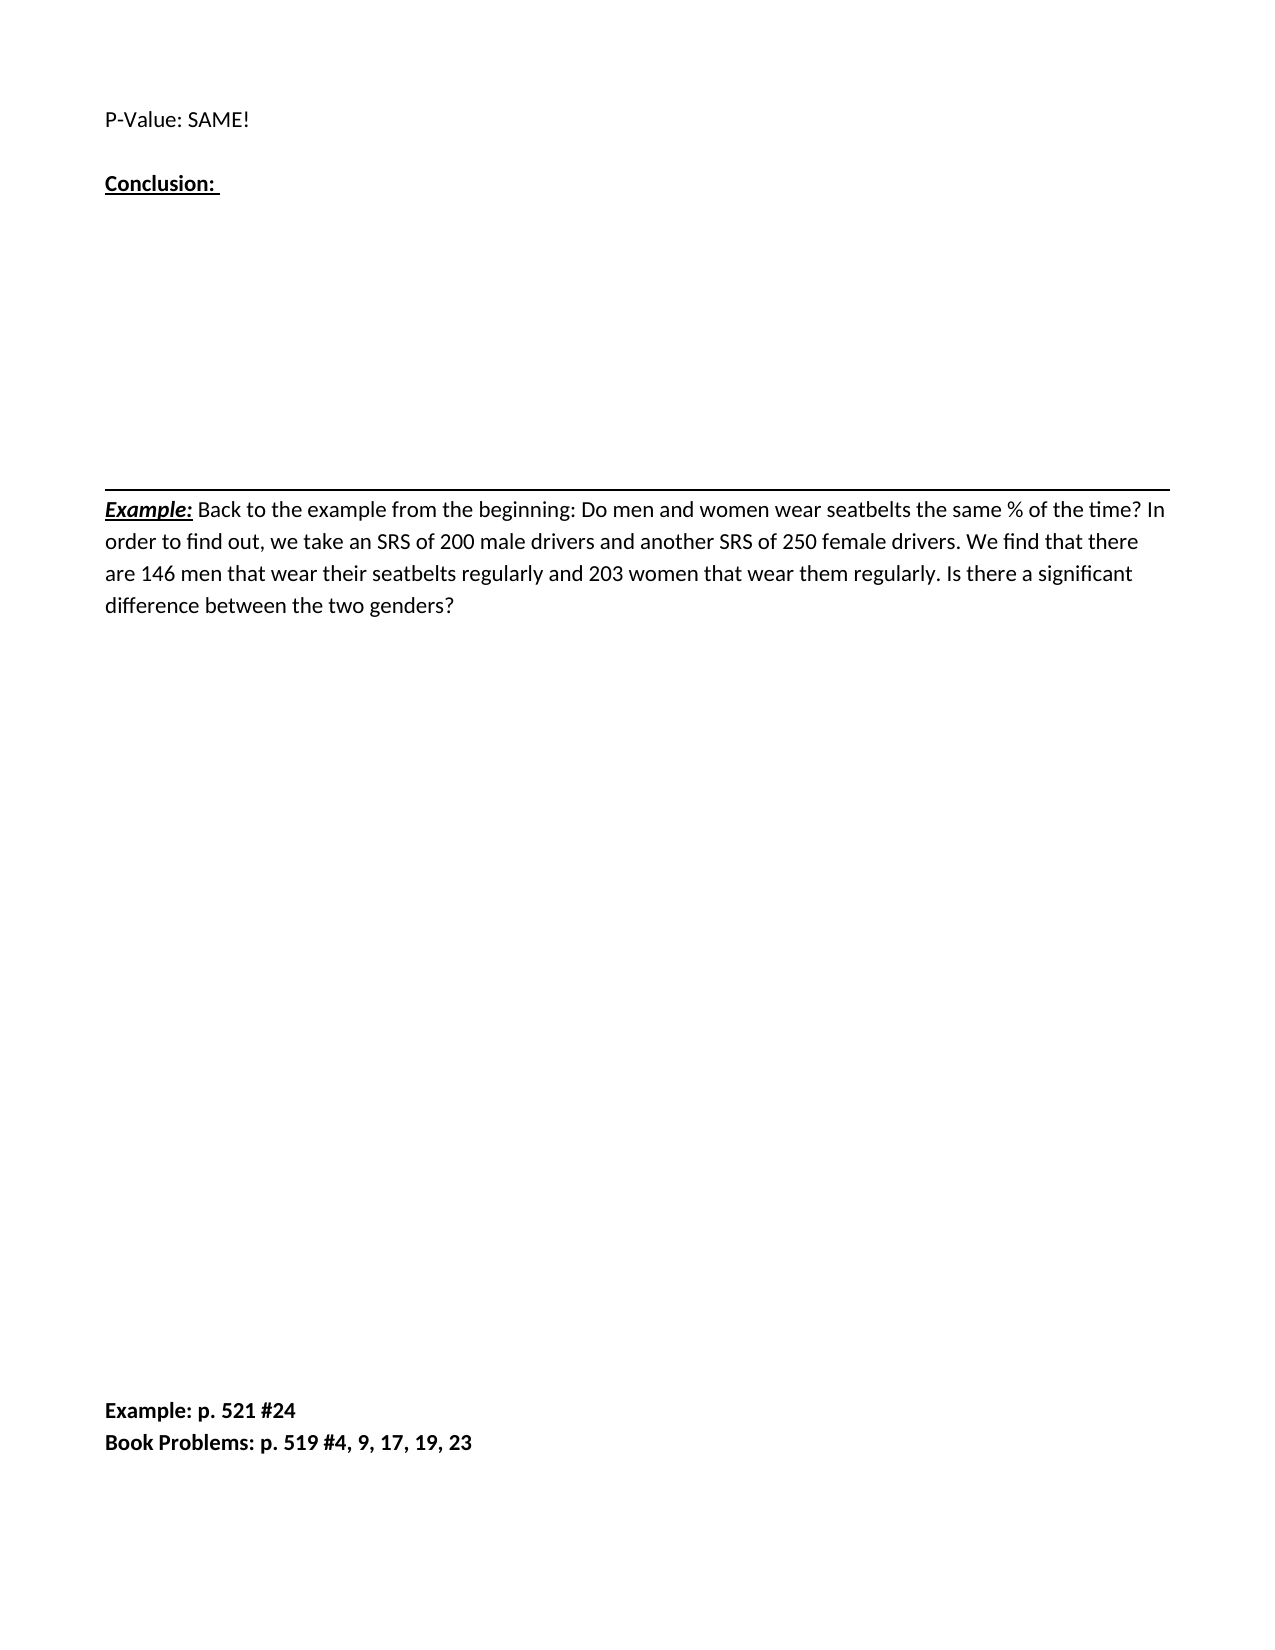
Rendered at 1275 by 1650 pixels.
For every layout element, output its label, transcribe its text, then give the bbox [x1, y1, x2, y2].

text P-Value: SAME! [105, 105, 1170, 133]
text Example: p. 521 #24 [105, 1396, 1170, 1424]
text Book Problems: p. 519 #4, 9, 17, 19, 23 [105, 1428, 1170, 1456]
text Conclusion: [105, 169, 1170, 197]
text Example: Back to the example from the beginning: Do men and women wear seatbelts the same % of the time? In order to find out, we take an SRS of 200 male drivers and another SRS of 250 female drivers. We find that there are 146 men that wear their seatbelts regularly and 203 women that wear them regularly. Is there a significant difference between the two genders? [105, 495, 1170, 619]
